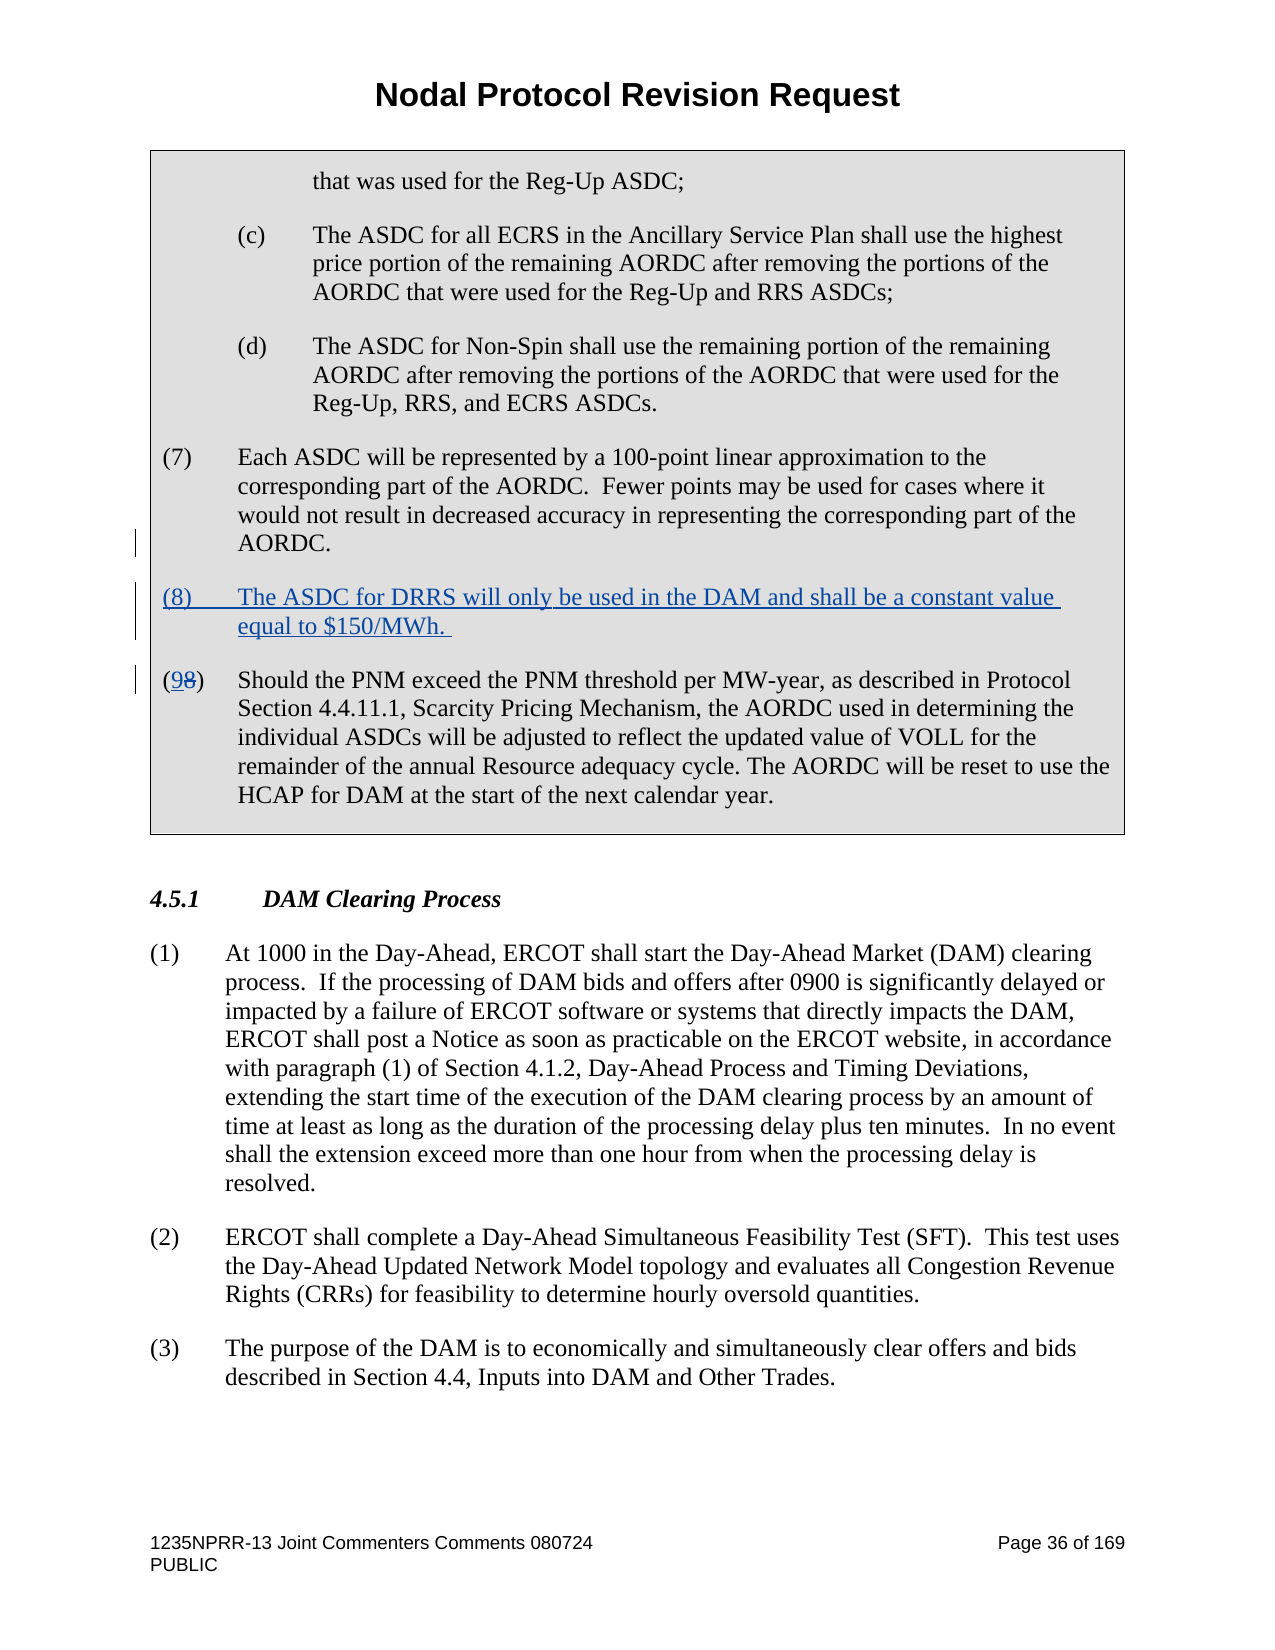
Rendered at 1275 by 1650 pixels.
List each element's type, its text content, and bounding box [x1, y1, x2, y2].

text (1) At 1000 in the Day-Ahead, ERCOT shall start the Day-Ahead Market (DAM) clearing process. If the processing of DAM bids and offers after 0900 is significantly delayed or impacted by a failure of ERCOT software or systems that directly impacts the DAM, ERCOT shall post a Notice as soon as practicable on the ERCOT website, in accordance with paragraph (1) of Section 4.1.2, Day-Ahead Process and Timing Deviations, extending the start time of the execution of the DAM clearing process by an amount of time at least as long as the duration of the processing delay plus ten minutes. In no event shall the extension exceed more than one hour from when the processing delay is resolved. [150, 938, 1125, 1197]
text (3) The purpose of the DAM is to economically and simultaneously clear offers and bids described in Section 4.4, Inputs into DAM and Other Trades. [150, 1333, 1125, 1391]
text (2) ERCOT shall complete a Day-Ahead Simultaneous Feasibility Test (SFT). This test uses the Day-Ahead Updated Network Model topology and evaluates all Congestion Revenue Rights (CRRs) for feasibility to determine hourly oversold quantities. [150, 1222, 1125, 1308]
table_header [151, 151, 1124, 833]
text 4.5.1 DAM Clearing Process [150, 884, 1125, 913]
